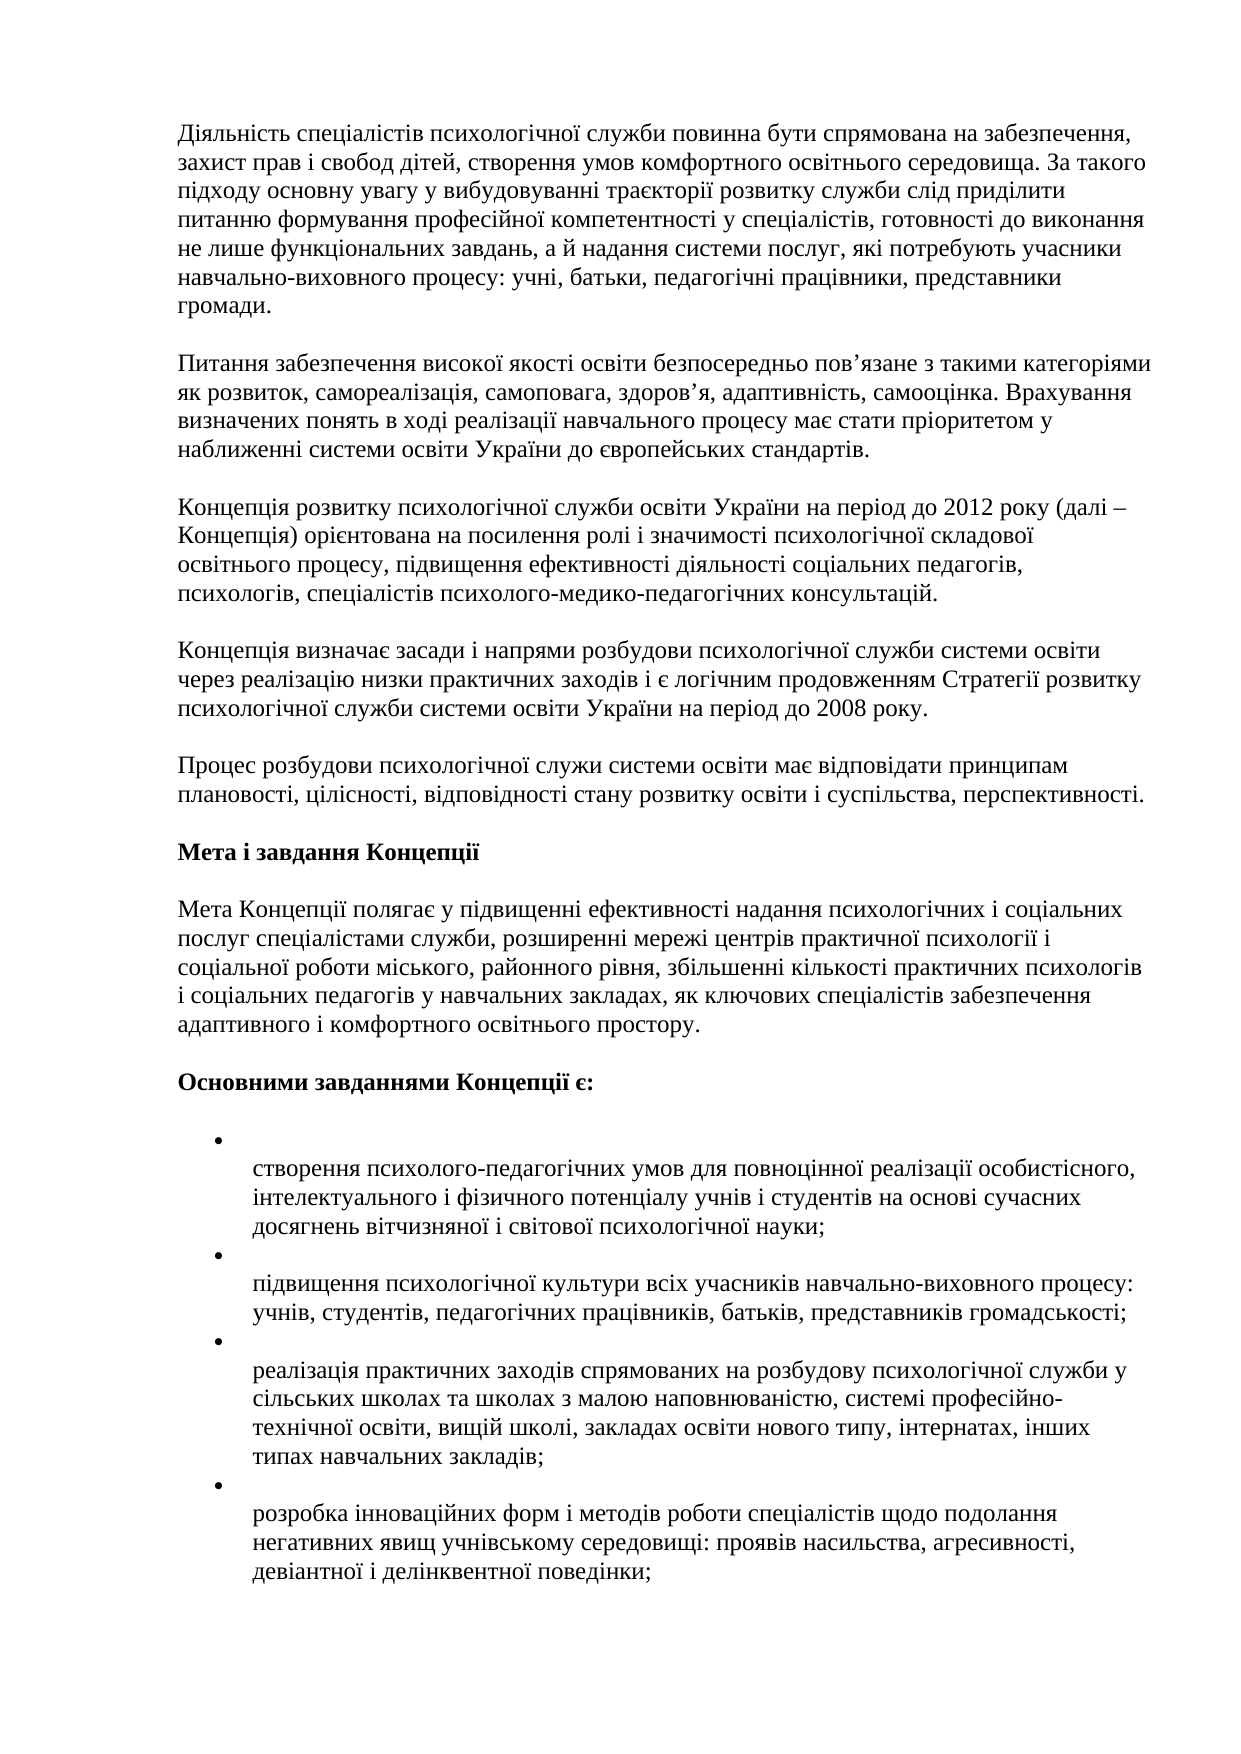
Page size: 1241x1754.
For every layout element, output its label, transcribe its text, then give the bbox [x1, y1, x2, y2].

list підвищення психологічної культури всіх учасників навчально-виховного процесу: учнів, студентів, педагогічних працівників, батьків, представників громадськості; [215, 1240, 1152, 1326]
list створення психолого-педагогічних умов для повноцінної реалізації особистісного, інтелектуального і фізичного потенціалу учнів і студентів на основі сучасних досягнень вітчизняної і світової психологічної науки; [215, 1125, 1152, 1240]
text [177, 118, 1152, 1096]
list реалізація практичних заходів спрямованих на розбудову психологічної служби у сільських школах та школах з малою наповнюваністю, системі професійно-технічної освіти, вищій школі, закладах освіти нового типу, інтернатах, інших типах навчальних закладів; [215, 1326, 1152, 1470]
list розробка інноваційних форм і методів роботи спеціалістів щодо подолання негативних явищ учнівському середовищі: проявів насильства, агресивності, девіантної і делінквентної поведінки; [215, 1470, 1152, 1585]
